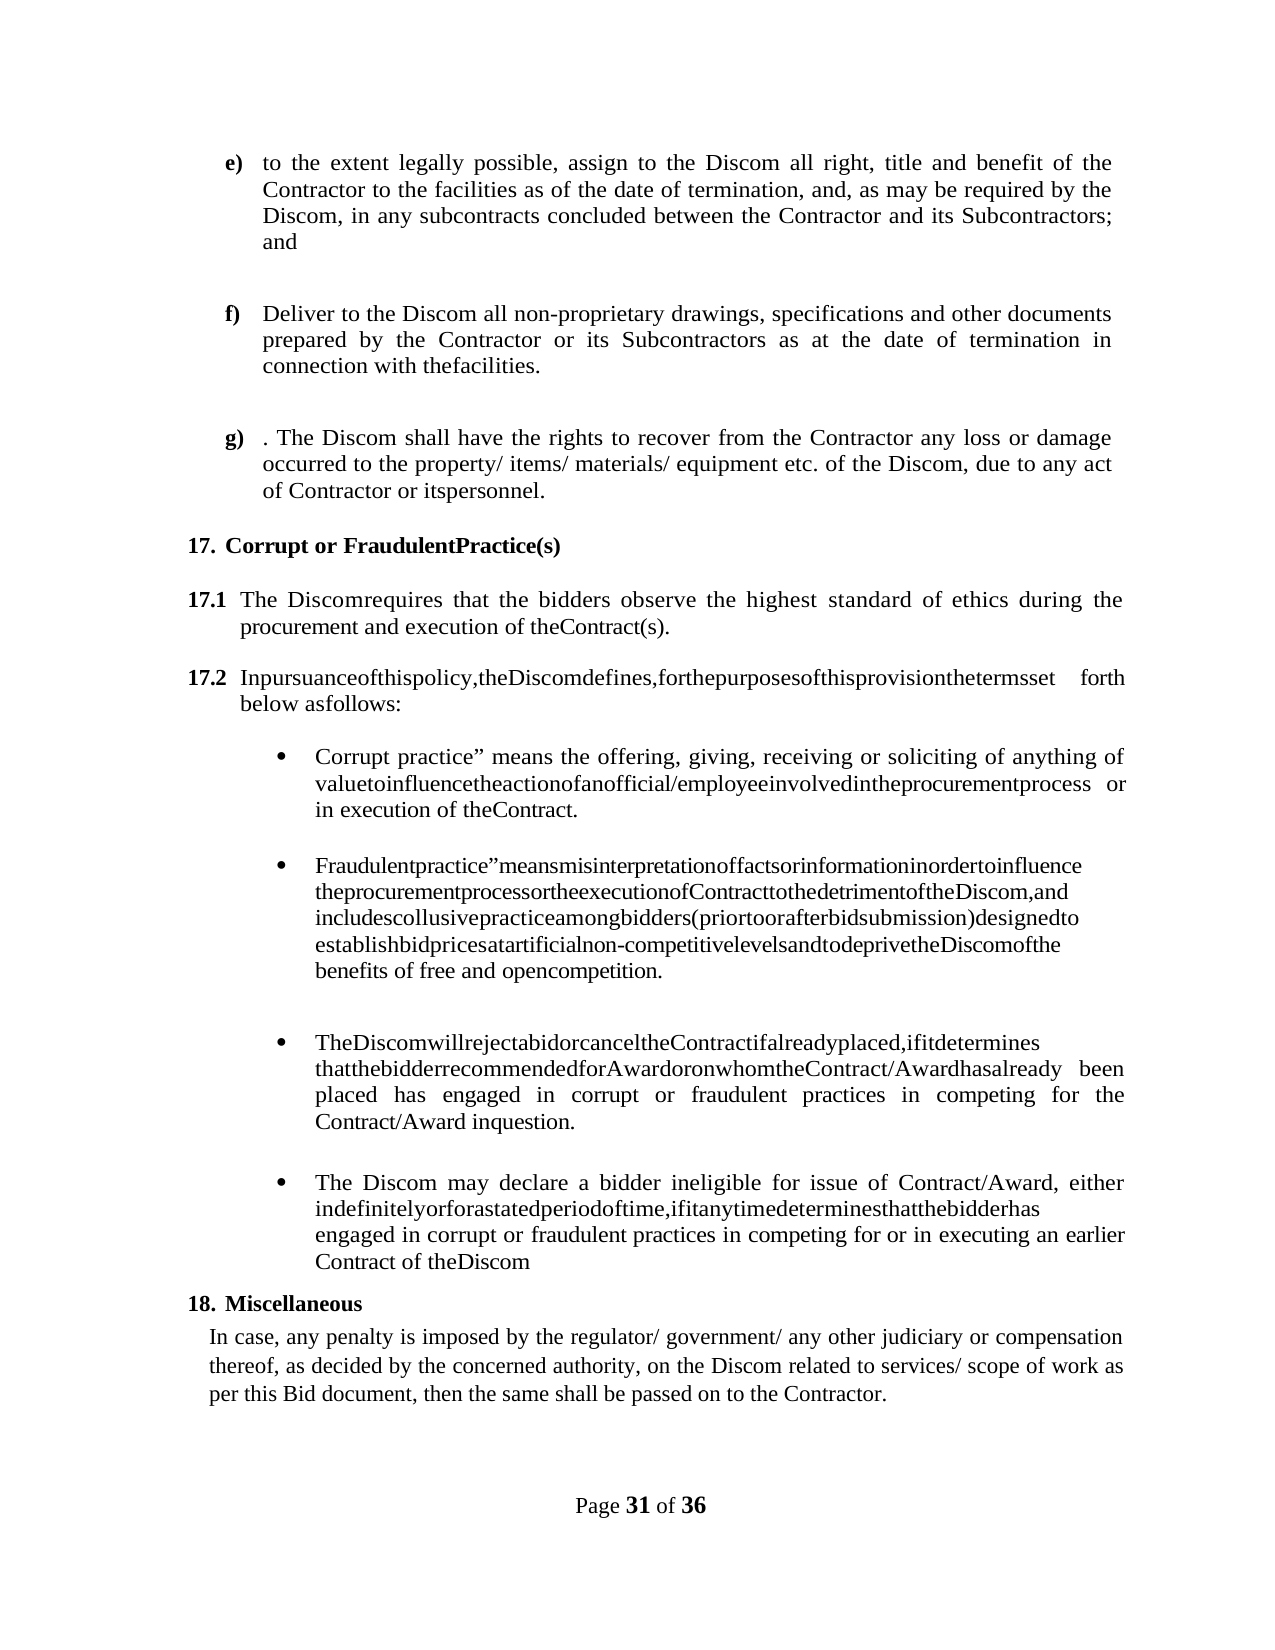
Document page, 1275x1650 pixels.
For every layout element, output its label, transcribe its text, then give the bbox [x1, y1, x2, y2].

list TheDiscomwillrejectabidorcanceltheContractifalreadyplaced,ifitdetermines thatthebidderrecommendedforAwardoronwhomtheContract/Awardhasalready been placed has engaged in corrupt or fraudulent practices in competing for the Contract/Award inquestion. [277, 1029, 1125, 1134]
list Inpursuanceofthispolicy,theDiscomdefines,forthepurposesofthisprovisionthetermsset forth below asfollows: [187, 664, 1125, 716]
list Corrupt practice” means the offering, giving, receiving or soliciting of anything of valuetoinfluencetheactionofanofficial/employeeinvolvedintheprocurementprocess or in execution of theContract. [277, 743, 1126, 822]
list Deliver to the Discom all non-proprietary drawings, specifications and other documents prepared by the Contractor or its Subcontractors as at the date of termination in connection with thefacilities. [225, 300, 1113, 379]
list Fraudulentpractice”meansmisinterpretationoffactsorinformationinordertoinfluence theprocurementprocessortheexecutionofContracttothedetrimentoftheDiscom,and includescollusivepracticeamongbidders(priortoorafterbidsubmission)designedto establishbidpricesatartificialnon-competitivelevelsandtodeprivetheDiscomofthe benefits of free and opencompetition. [277, 852, 1126, 983]
subtitle Corrupt or FraudulentPractice(s) [187, 532, 1225, 558]
subtitle Miscellaneous [187, 1290, 1225, 1317]
list to the extent legally possible, assign to the Discom all right, title and benefit of the Contractor to the facilities as of the date of termination, and, as may be required by the Discom, in any subcontracts concluded between the Contractor and its Subcontractors; and [225, 149, 1114, 255]
list The Discomrequires that the bidders observe the highest standard of ethics during the procurement and execution of theContract(s). [187, 587, 1123, 639]
text In case, any penalty is imposed by the regulator/ government/ any other judiciary or compensation thereof, as decided by the concerned authority, on the Discom related to services/ scope of work as per this Bid document, then the same shall be passed on to the Contractor. [209, 1323, 1125, 1407]
list The Discom may declare a bidder ineligible for issue of Contract/Award, either indefinitelyorforastatedperiodoftime,ifitanytimedeterminesthatthebidderhas engaged in corrupt or fraudulent practices in competing for or in executing an earlier Contract of theDiscom [277, 1169, 1126, 1274]
list . The Discom shall have the rights to recover from the Contractor any loss or damage occurred to the property/ items/ materials/ equipment etc. of the Discom, due to any act of Contractor or itspersonnel. [225, 424, 1113, 503]
